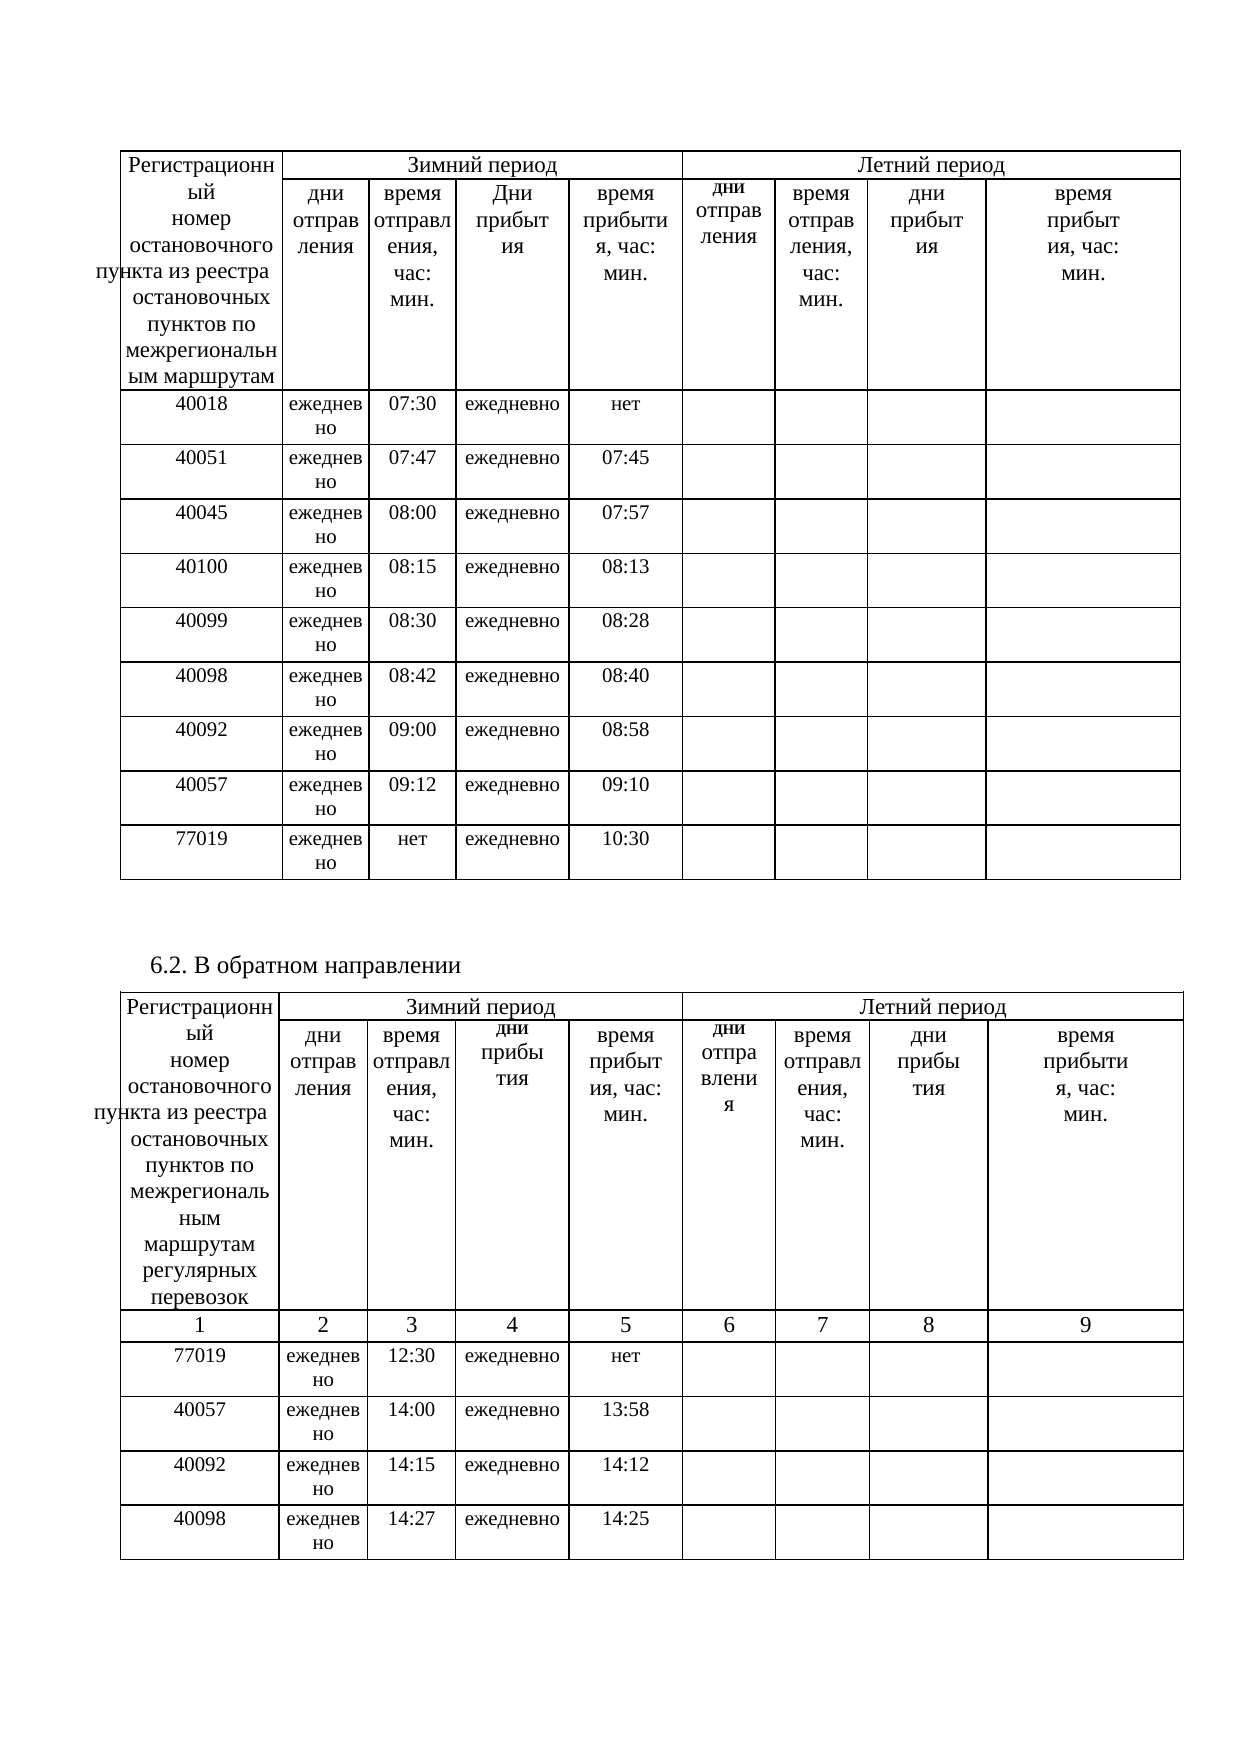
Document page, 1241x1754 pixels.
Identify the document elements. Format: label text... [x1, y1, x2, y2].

table_cell нет [570, 1343, 682, 1396]
table_cell ежедневно [456, 1343, 568, 1396]
table_cell ежедневно [283, 391, 368, 444]
text 6.2. В обратном направлении [150, 950, 1090, 979]
table_cell [868, 500, 985, 552]
table_cell ежедневно [457, 554, 568, 607]
table_cell 08:28 [570, 608, 682, 661]
table_cell [776, 608, 867, 661]
table_cell [868, 608, 985, 661]
table_cell ежедневно [456, 1506, 568, 1559]
table_cell 08:58 [570, 717, 682, 770]
table_cell ДНИ прибы тия [456, 1021, 568, 1309]
table_cell Дни прибыт ия [457, 180, 568, 389]
table_cell 14:27 [368, 1506, 455, 1559]
table_cell 40051 [121, 445, 282, 498]
table_cell нет [570, 391, 682, 444]
table_cell [989, 1397, 1183, 1450]
table_cell дни отправ ления [283, 180, 368, 389]
table_cell время отправл ения, час: мин. [776, 1021, 869, 1309]
table_header Летний период [683, 993, 1183, 1019]
table_cell 08:13 [570, 554, 682, 607]
table_cell 12:30 [368, 1343, 455, 1396]
table_cell [683, 554, 774, 607]
table_cell [868, 663, 985, 716]
table_cell ежедневно [283, 663, 368, 716]
table_cell [683, 1343, 775, 1396]
table_cell 07:47 [370, 445, 455, 498]
table_cell [683, 391, 774, 444]
table_cell [870, 1452, 987, 1504]
table_header Летний период [683, 152, 1180, 178]
table_cell [868, 391, 985, 444]
table_cell 40057 [121, 1397, 278, 1450]
table_cell ежедневно [457, 772, 568, 824]
table_cell 6 [683, 1311, 775, 1341]
table_cell [683, 772, 774, 824]
table_cell [987, 500, 1180, 552]
table_cell 77019 [121, 1343, 278, 1396]
table_cell 09:10 [570, 772, 682, 824]
table_cell 08:15 [370, 554, 455, 607]
table_cell [776, 1343, 869, 1396]
table_cell [683, 717, 774, 770]
table_cell [989, 1343, 1183, 1396]
table_cell 40098 [121, 1506, 278, 1559]
table_cell ежедневно [456, 1452, 568, 1504]
table_cell 40092 [121, 717, 282, 770]
table_cell 10:30 [570, 826, 682, 879]
table_cell [776, 826, 867, 879]
table_cell [683, 663, 774, 716]
table_cell время отправл ения, час: мин. [368, 1021, 455, 1309]
table_cell 40100 [121, 554, 282, 607]
table_cell [987, 445, 1180, 498]
table_cell 13:58 [570, 1397, 682, 1450]
table_cell [987, 826, 1180, 879]
table_cell [868, 554, 985, 607]
table_cell 40045 [121, 500, 282, 552]
table_cell [868, 826, 985, 879]
table_cell время отправл ения, час: мин. [370, 180, 455, 389]
table_cell [776, 717, 867, 770]
table_cell [870, 1506, 987, 1559]
table_cell ежедневно [457, 717, 568, 770]
table_cell ежедневно [457, 663, 568, 716]
table_cell [868, 717, 985, 770]
table_cell [870, 1397, 987, 1450]
table_cell [987, 663, 1180, 716]
table_cell 40057 [121, 772, 282, 824]
table_cell [987, 554, 1180, 607]
table_cell [989, 1506, 1183, 1559]
table_cell дни прибы тия [870, 1021, 987, 1309]
table_cell время прибыт ия, час: мин. [570, 1021, 682, 1309]
table_cell ежедневно [280, 1343, 367, 1396]
table_cell [776, 1506, 869, 1559]
table_cell ежедневно [283, 554, 368, 607]
table_cell ежедневно [280, 1452, 367, 1504]
table_cell ежедневно [283, 826, 368, 879]
table_cell 2 [280, 1311, 367, 1341]
table_cell 40092 [121, 1452, 278, 1504]
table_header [121, 152, 282, 389]
table_cell 7 [776, 1311, 869, 1341]
table_cell 4 [456, 1311, 568, 1341]
table_cell дни отправ ления [280, 1021, 367, 1309]
table_cell время прибыти я, час: мин. [989, 1021, 1183, 1309]
table_cell 14:25 [570, 1506, 682, 1559]
table_cell 8 [870, 1311, 987, 1341]
table_cell ежедневно [283, 445, 368, 498]
table_cell 77019 [121, 826, 282, 879]
table_cell [987, 772, 1180, 824]
table_cell 09:12 [370, 772, 455, 824]
table_cell [987, 391, 1180, 444]
table_cell ежедневно [457, 826, 568, 879]
table_cell 08:42 [370, 663, 455, 716]
table_cell ежедневно [283, 608, 368, 661]
table_header Зимний период [283, 152, 682, 178]
table_cell [868, 772, 985, 824]
table_cell [776, 663, 867, 716]
table_cell [683, 445, 774, 498]
table_cell 40018 [121, 391, 282, 444]
table_cell время прибыт ия, час: мин. [987, 180, 1180, 389]
table_cell 08:00 [370, 500, 455, 552]
table_cell 9 [989, 1311, 1183, 1341]
table_cell [683, 500, 774, 552]
table_cell дни прибыт ия [868, 180, 985, 389]
table_cell ежедневно [456, 1397, 568, 1450]
table_cell 14:00 [368, 1397, 455, 1450]
table_cell [987, 608, 1180, 661]
table_cell время прибыти я, час: мин. [570, 180, 682, 389]
table_cell ежедневно [280, 1506, 367, 1559]
table_cell 07:45 [570, 445, 682, 498]
table_cell [776, 500, 867, 552]
table_cell [870, 1343, 987, 1396]
table_cell [683, 608, 774, 661]
table_cell 07:30 [370, 391, 455, 444]
table_cell ежедневно [283, 772, 368, 824]
table_cell [987, 717, 1180, 770]
table_cell ДНИ отправ ления [683, 180, 774, 389]
table_cell 3 [368, 1311, 455, 1341]
table_cell ежедневно [457, 391, 568, 444]
table_cell [683, 1397, 775, 1450]
table_cell [683, 826, 774, 879]
table_cell [776, 1397, 869, 1450]
table_cell [683, 1506, 775, 1559]
table_cell [776, 772, 867, 824]
table_cell 14:15 [368, 1452, 455, 1504]
table_cell 14:12 [570, 1452, 682, 1504]
table_cell [776, 391, 867, 444]
table_cell ДНИ отпра влени я [683, 1021, 775, 1309]
table_cell время отправ ления, час: мин. [776, 180, 867, 389]
table_cell [868, 445, 985, 498]
table_cell [776, 554, 867, 607]
table_cell 5 [570, 1311, 682, 1341]
table_cell 40098 [121, 663, 282, 716]
table_cell ежедневно [457, 608, 568, 661]
table_cell ежедневно [283, 500, 368, 552]
table_cell 1 [121, 1311, 278, 1341]
table_cell ежедневно [280, 1397, 367, 1450]
table_header Зимний период [280, 993, 682, 1019]
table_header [121, 993, 278, 1309]
table_cell [776, 445, 867, 498]
table_cell [989, 1452, 1183, 1504]
table_cell ежедневно [283, 717, 368, 770]
table_cell 08:30 [370, 608, 455, 661]
table_cell 07:57 [570, 500, 682, 552]
table_cell [683, 1452, 775, 1504]
table_cell нет [370, 826, 455, 879]
table_cell 09:00 [370, 717, 455, 770]
table_cell 08:40 [570, 663, 682, 716]
table_cell [776, 1452, 869, 1504]
table_cell ежедневно [457, 500, 568, 552]
table_cell ежедневно [457, 445, 568, 498]
table_cell 40099 [121, 608, 282, 661]
